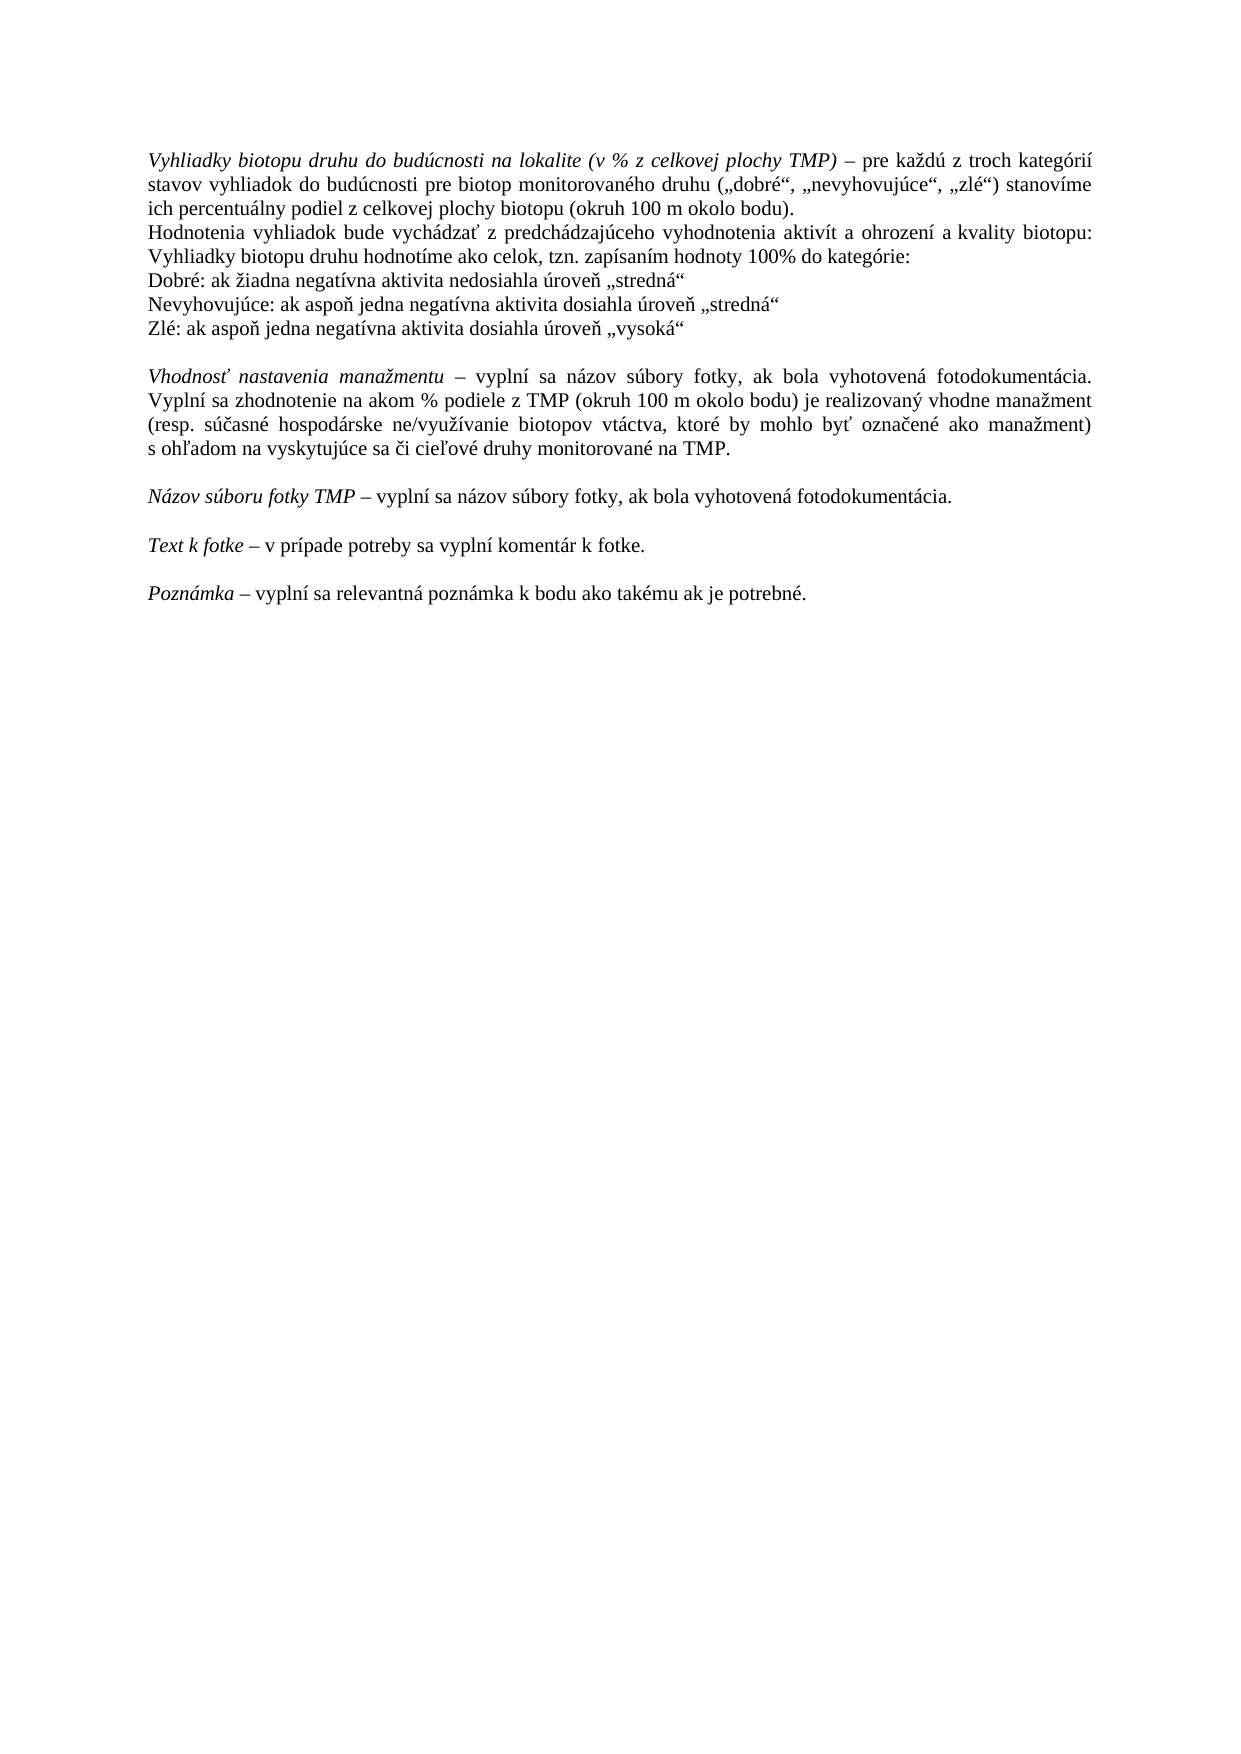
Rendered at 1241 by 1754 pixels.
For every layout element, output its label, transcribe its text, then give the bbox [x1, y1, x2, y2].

text Dobré: ak žiadna negatívna aktivita nedosiahla úroveň „stredná“ [148, 268, 1093, 292]
text Nevyhovujúce: ak aspoň jedna negatívna aktivita dosiahla úroveň „stredná“ [148, 292, 1093, 316]
text Text k fotke – v prípade potreby sa vyplní komentár k fotke. [148, 533, 1093, 557]
text Zlé: ak aspoň jedna negatívna aktivita dosiahla úroveň „vysoká“ [148, 316, 1093, 340]
text Vhodnosť nastavenia manažmentu – vyplní sa názov súbory fotky, ak bola vyhotovená fotodokumentácia. Vyplní sa zhodnotenie na akom % podiele z TMP (okruh 100 m okolo bodu) je realizovaný vhodne manažment (resp. súčasné hospodárske ne/využívanie biotopov vtáctva, ktoré by mohlo byť označené ako manažment) s ohľadom na vyskytujúce sa či cieľové druhy monitorované na TMP. [148, 364, 1093, 460]
text Názov súboru fotky TMP – vyplní sa názov súbory fotky, ak bola vyhotovená fotodokumentácia. [148, 484, 1093, 508]
text Hodnotenia vyhliadok bude vychádzať z predchádzajúceho vyhodnotenia aktivít a ohrození a kvality biotopu: Vyhliadky biotopu druhu hodnotíme ako celok, tzn. zapísaním hodnoty 100% do kategórie: [148, 220, 1093, 268]
text Poznámka – vyplní sa relevantná poznámka k bodu ako takému ak je potrebné. [148, 581, 1093, 605]
text Vyhliadky biotopu druhu do budúcnosti na lokalite (v % z celkovej plochy TMP) – pre každú z troch kategórií stavov vyhliadok do budúcnosti pre biotop monitorovaného druhu („dobré“, „nevyhovujúce“, „zlé“) stanovíme ich percentuálny podiel z celkovej plochy biotopu (okruh 100 m okolo bodu). [148, 148, 1093, 220]
